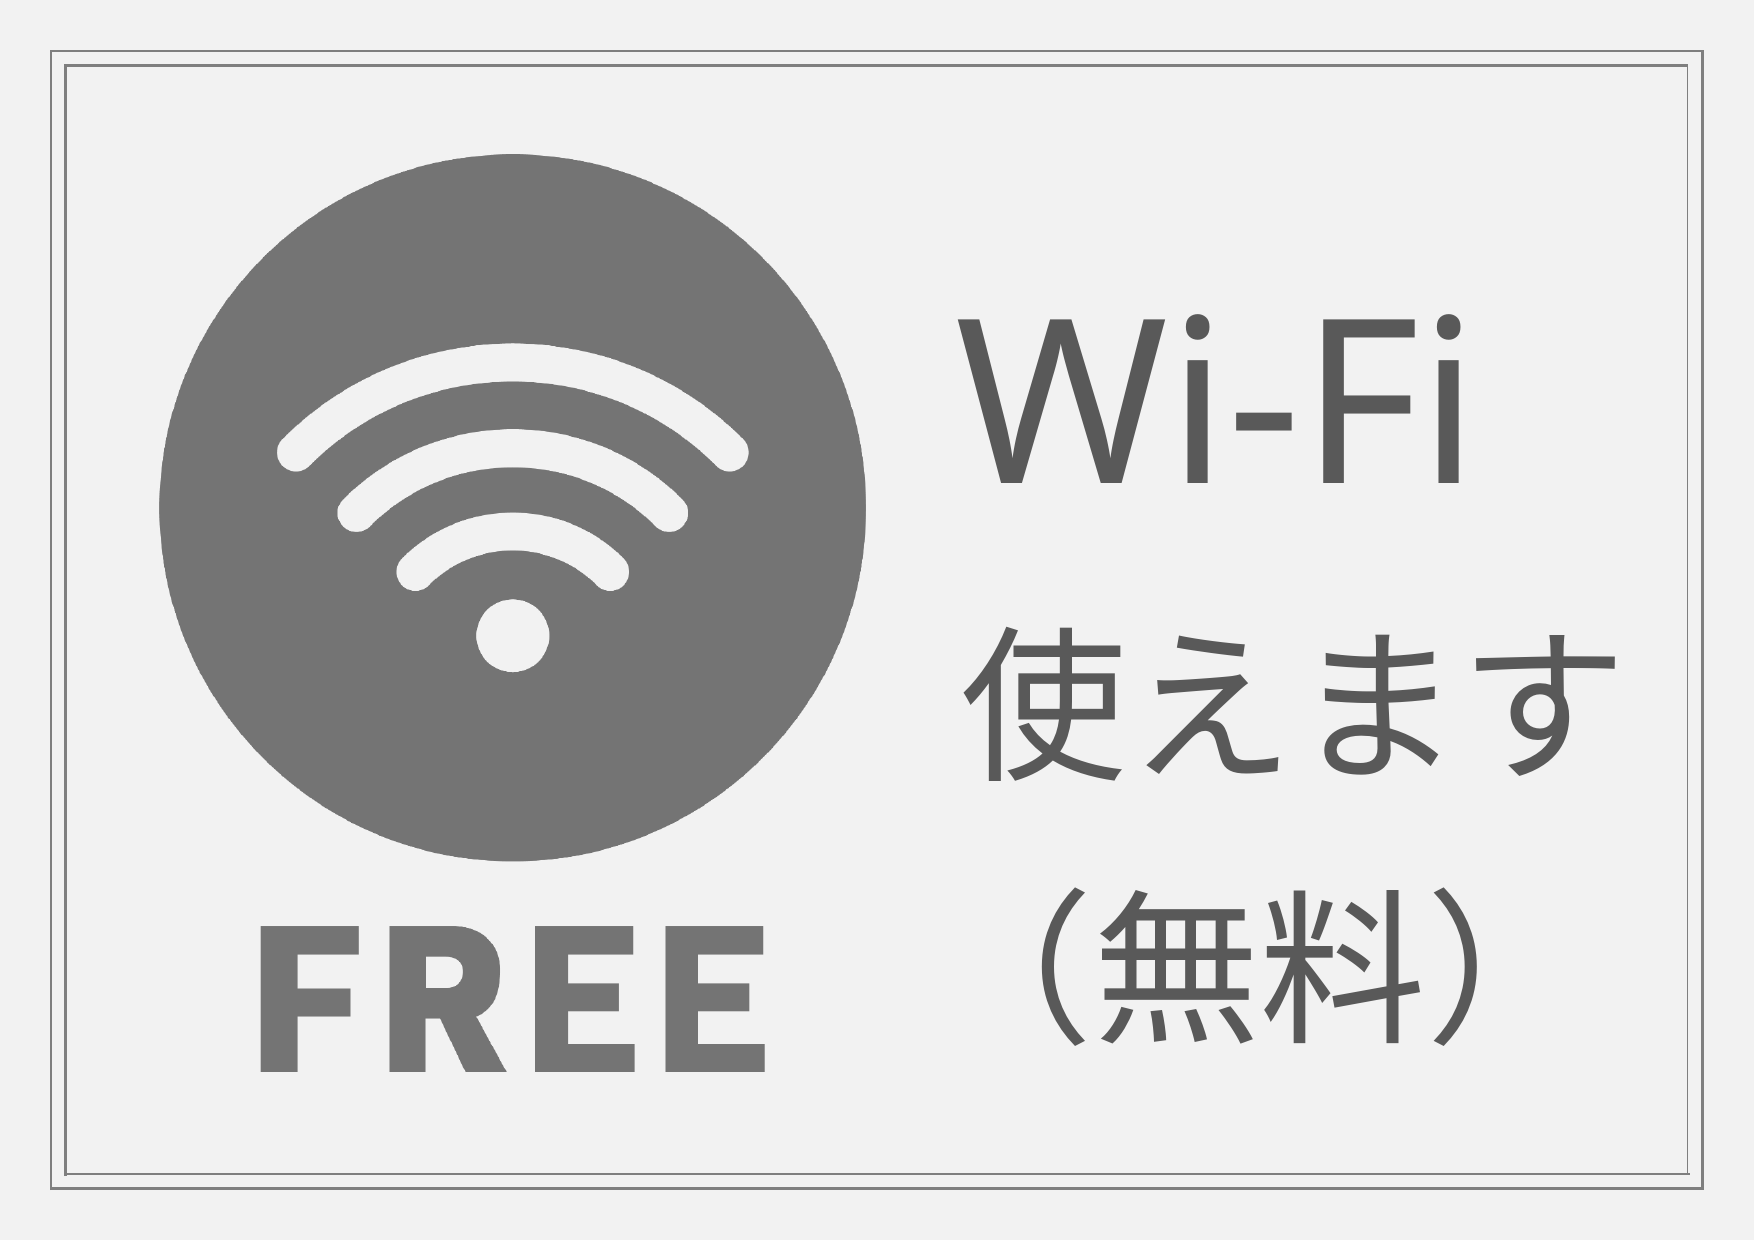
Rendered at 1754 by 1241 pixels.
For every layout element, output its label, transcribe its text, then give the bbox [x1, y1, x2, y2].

text （無料） [877, 826, 1679, 1089]
text Wi-Fi [877, 226, 1679, 564]
text 使えます [877, 564, 1679, 826]
